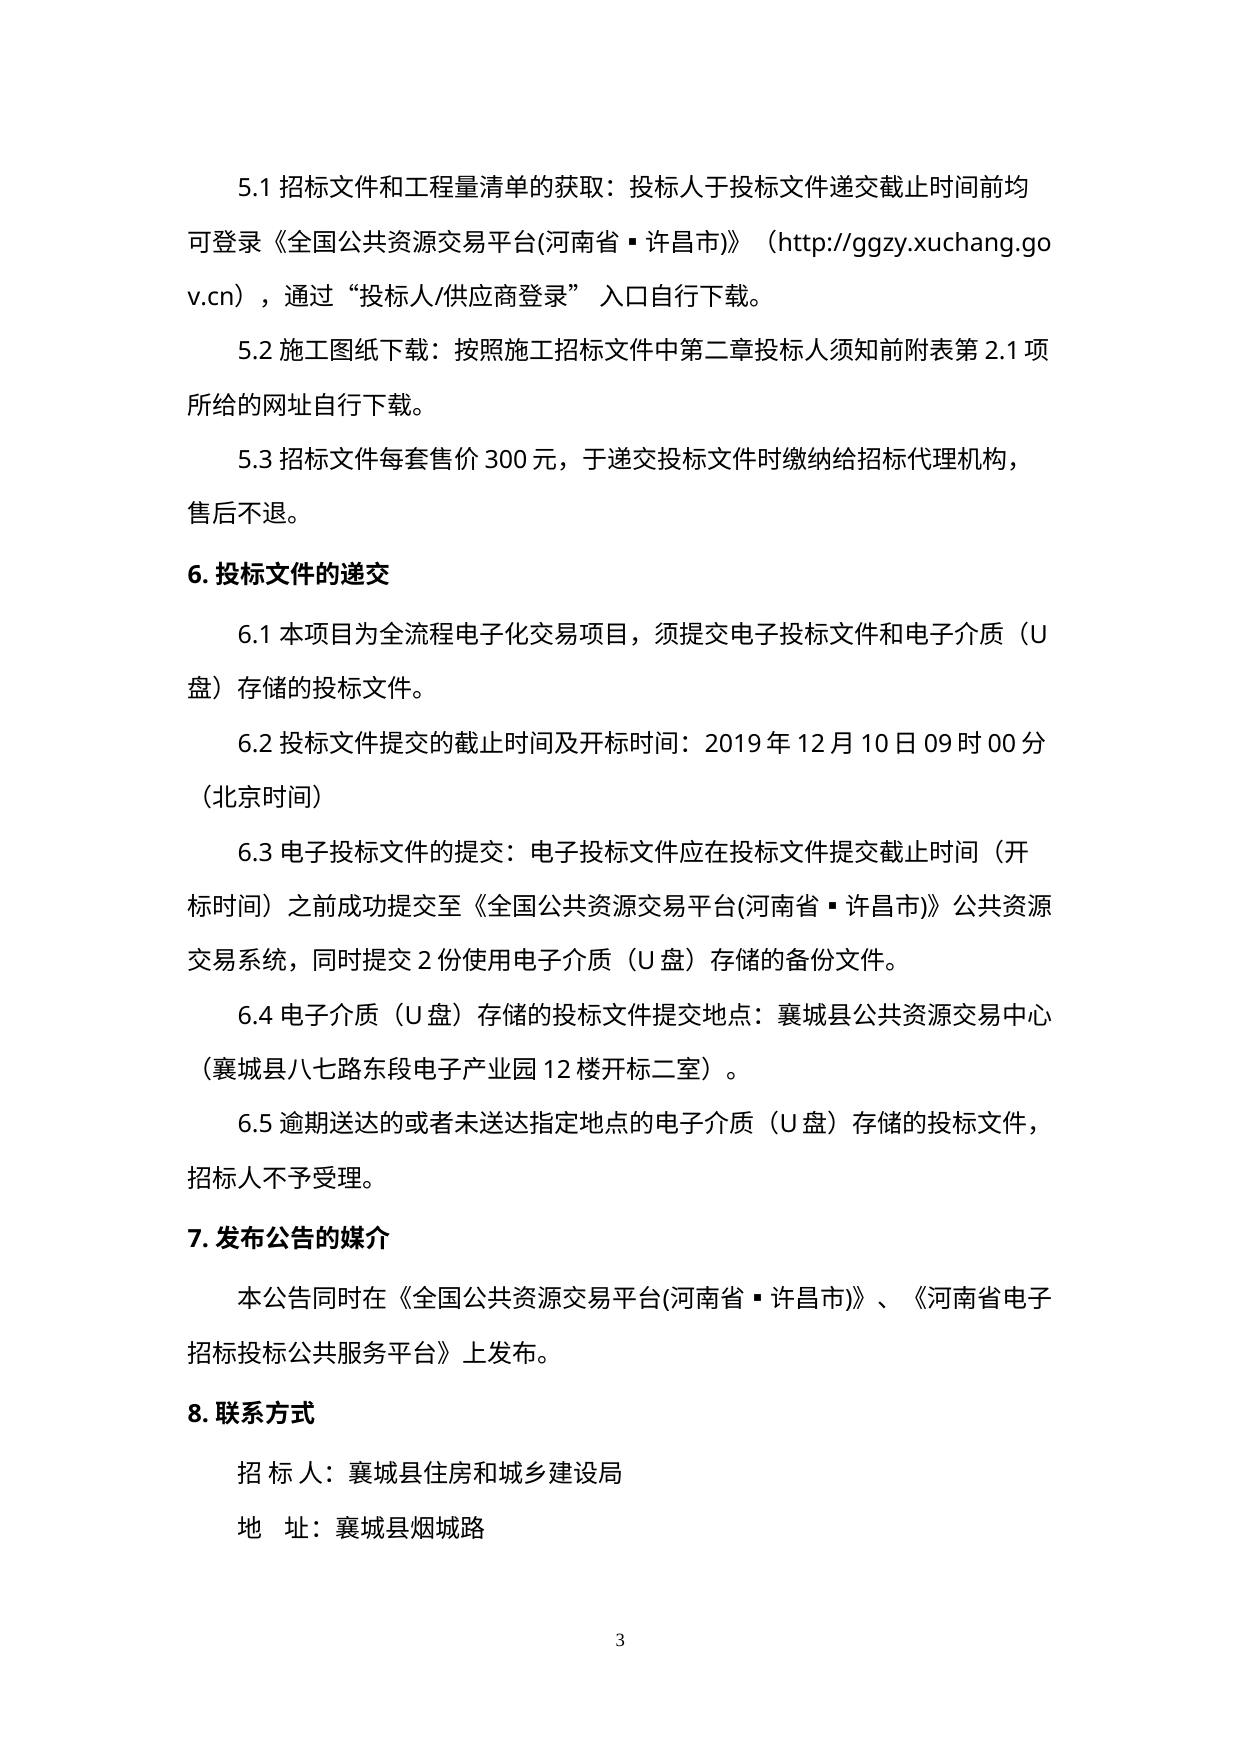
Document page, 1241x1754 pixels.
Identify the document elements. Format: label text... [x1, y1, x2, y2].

text 8. 联系方式 [187, 1388, 1053, 1436]
text 7. 发布公告的媒介 [187, 1213, 1053, 1261]
text 本公告同时在《全国公共资源交易平台(河南省▪许昌市)》、《河南省电子招标投标公共服务平台》上发布。 [187, 1279, 1053, 1369]
text 招 标 人：襄城县住房和城乡建设局 [187, 1454, 1053, 1490]
text 6.3 电子投标文件的提交：电子投标文件应在投标文件提交截止时间（开标时间）之前成功提交至《全国公共资源交易平台(河南省▪许昌市)》公共资源交易系统，同时提交2份使用电子介质（U盘）存储的备份文件。 [187, 832, 1053, 977]
text 6.4 电子介质（U盘）存储的投标文件提交地点：襄城县公共资源交易中心（襄城县八七路东段电子产业园12楼开标二室）。 [187, 995, 1053, 1086]
text 6.5 逾期送达的或者未送达指定地点的电子介质（U盘）存储的投标文件，招标人不予受理。 [187, 1104, 1053, 1194]
text 6.2 投标文件提交的截止时间及开标时间：2019年12月10日09时00分（北京时间） [187, 723, 1053, 814]
text 地 址：襄城县烟城路 [187, 1508, 1053, 1544]
text 5.1 招标文件和工程量清单的获取：投标人于投标文件递交截止时间前均可登录《全国公共资源交易平台(河南省▪许昌市)》（http://ggzy.xuchang.gov.cn），通过“投标人/供应商登录” 入口自行下载。 [187, 168, 1053, 313]
text 5.3 招标文件每套售价300元，于递交投标文件时缴纳给招标代理机构，售后不退。 [187, 439, 1053, 530]
text 6. 投标文件的递交 [187, 548, 1053, 596]
text 6.1 本项目为全流程电子化交易项目，须提交电子投标文件和电子介质（U盘）存储的投标文件。 [187, 614, 1053, 705]
text 5.2 施工图纸下载：按照施工招标文件中第二章投标人须知前附表第2.1项所给的网址自行下载。 [187, 331, 1053, 421]
